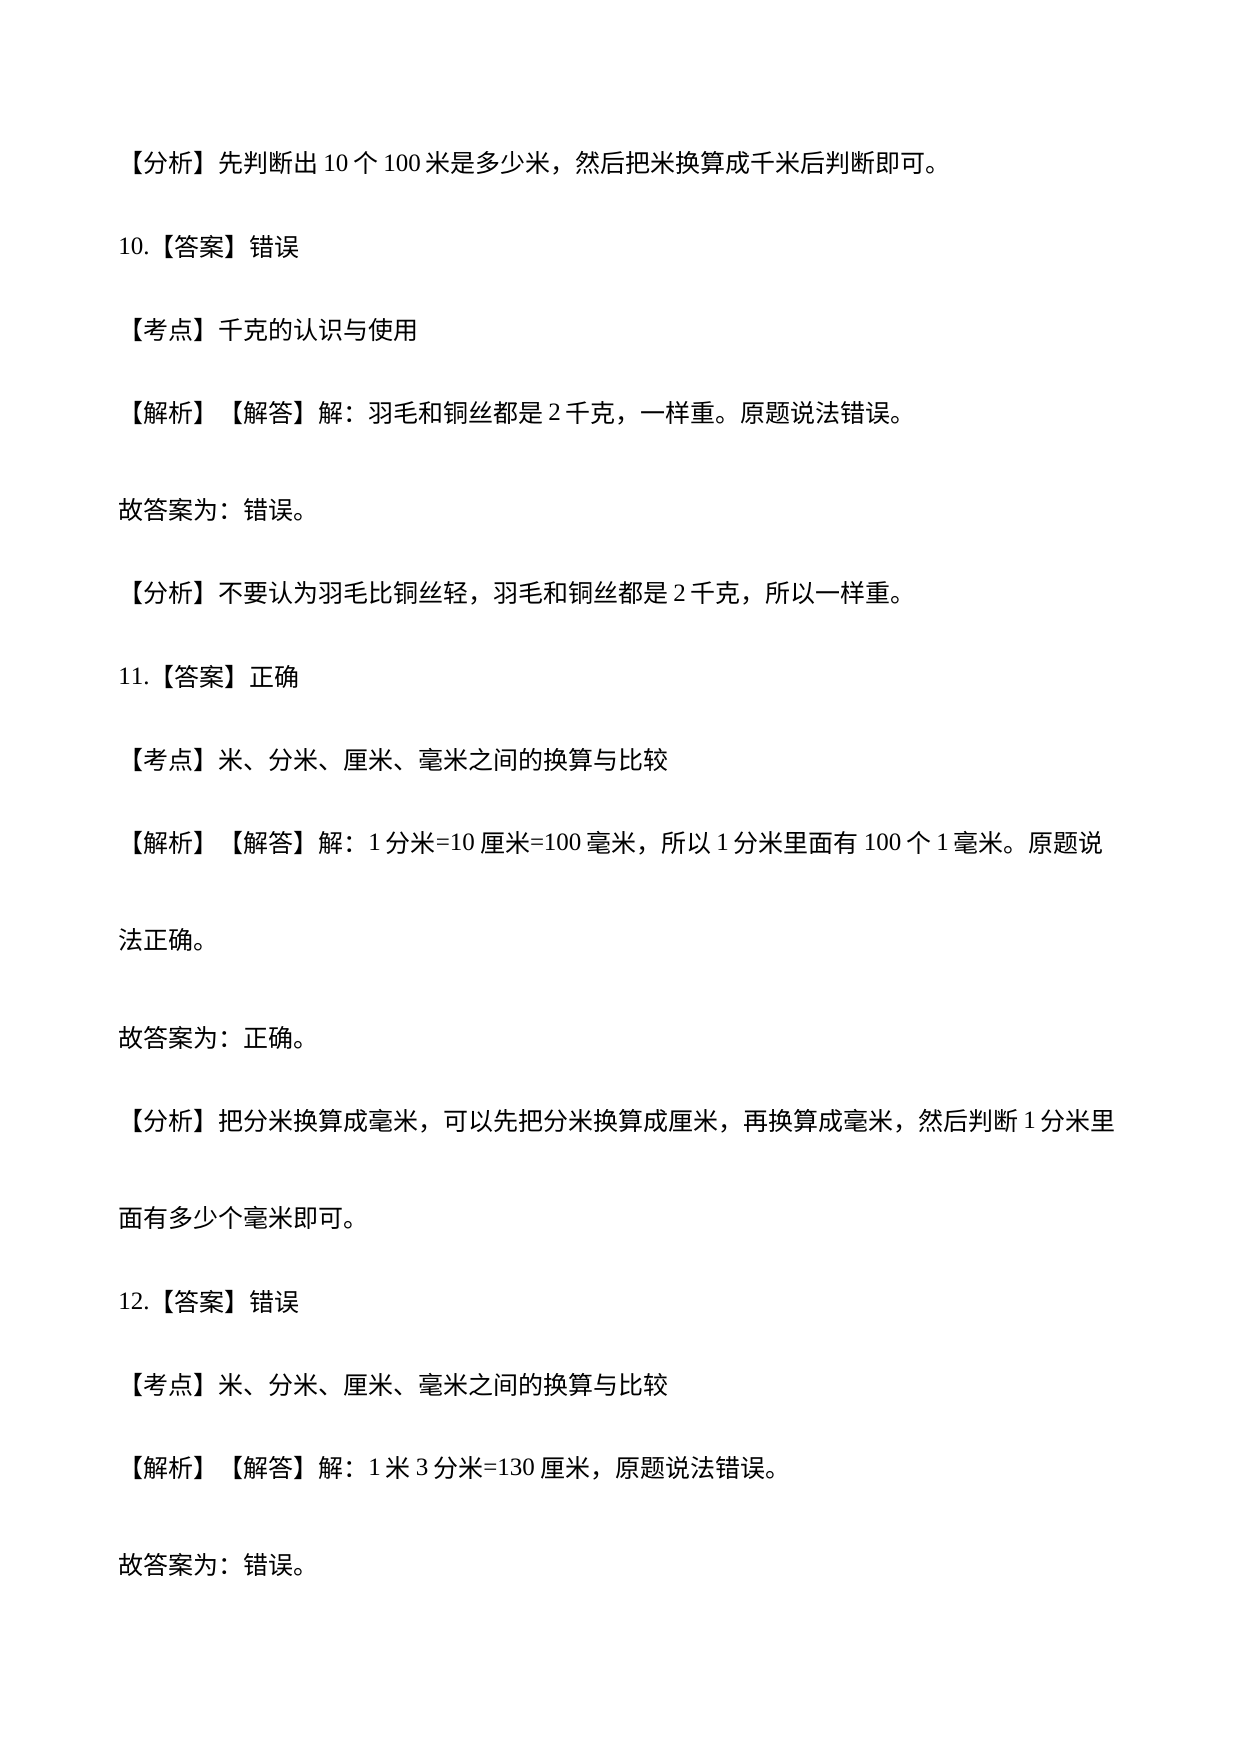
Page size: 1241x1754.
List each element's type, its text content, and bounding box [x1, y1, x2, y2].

text 【解析】【解答】解：羽毛和铜丝都是2千克，一样重。原题说法错误。 故答案为：错误。 [118, 379, 1122, 541]
text 【考点】米、分米、厘米、毫米之间的换算与比较 [118, 726, 1122, 791]
text 【分析】把分米换算成毫米，可以先把分米换算成厘米，再换算成毫米，然后判断1分米里面有多少个毫米即可。 [118, 1087, 1122, 1249]
text 【分析】不要认为羽毛比铜丝轻，羽毛和铜丝都是2千克，所以一样重。 [118, 559, 1122, 624]
text 【解析】【解答】解：1分米=10厘米=100毫米，所以1分米里面有100个1毫米。原题说法正确。 故答案为：正确。 [118, 809, 1122, 1069]
text 10.【答案】错误 [118, 213, 1122, 278]
text 12.【答案】错误 [118, 1268, 1122, 1333]
text 11.【答案】正确 [118, 643, 1122, 708]
text 【分析】先判断出10个100米是多少米，然后把米换算成千米后判断即可。 [118, 129, 1122, 194]
text 【考点】米、分米、厘米、毫米之间的换算与比较 [118, 1351, 1122, 1416]
text 【解析】【解答】解：1米3分米=130厘米，原题说法错误。 故答案为：错误。 [118, 1434, 1122, 1596]
text 【考点】千克的认识与使用 [118, 296, 1122, 361]
